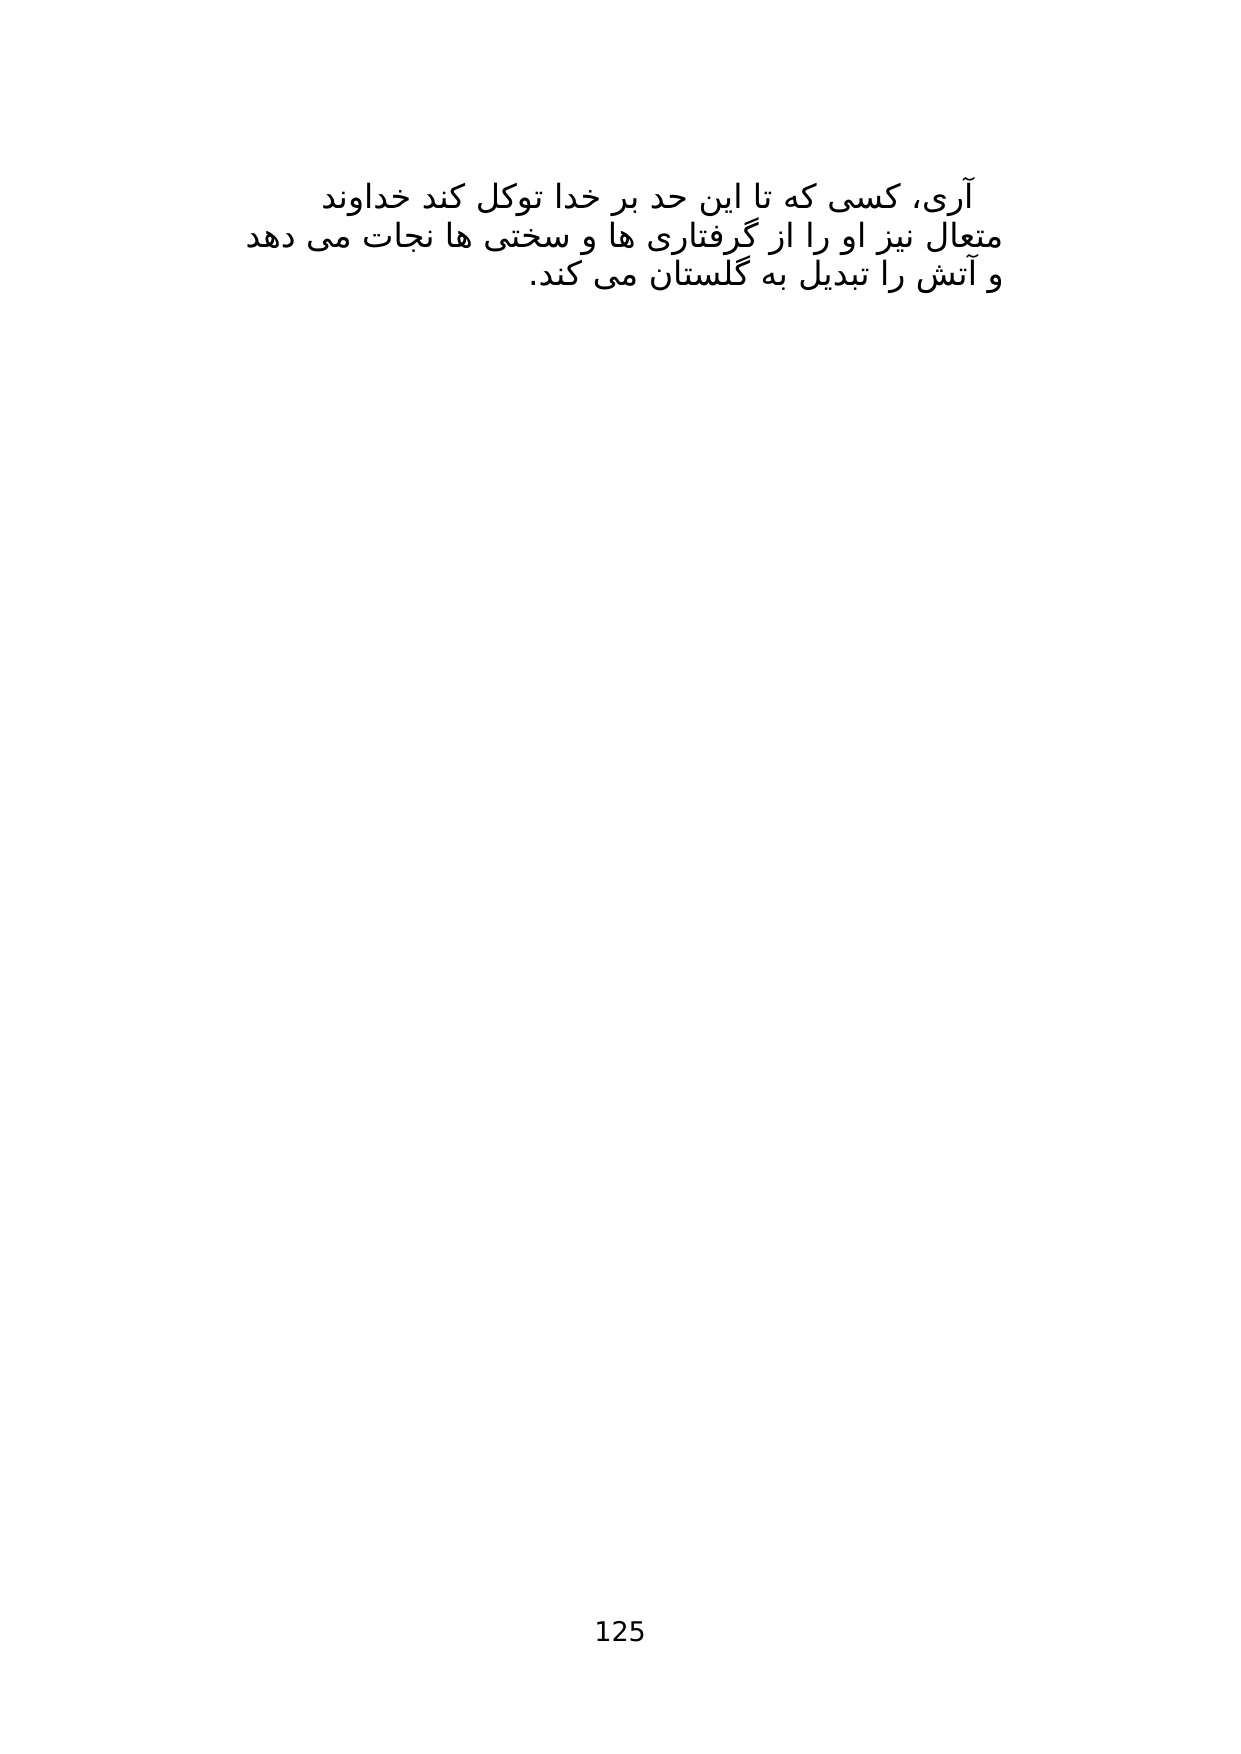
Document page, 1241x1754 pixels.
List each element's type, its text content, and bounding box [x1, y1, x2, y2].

text آری، کسی که تا این حد بر خدا توکل کند خداوند متعال نیز او را از گرفتاری ها و سختی ها نجات می دهد و آتش را تبدیل به گلستان می کند. [236, 177, 1004, 294]
